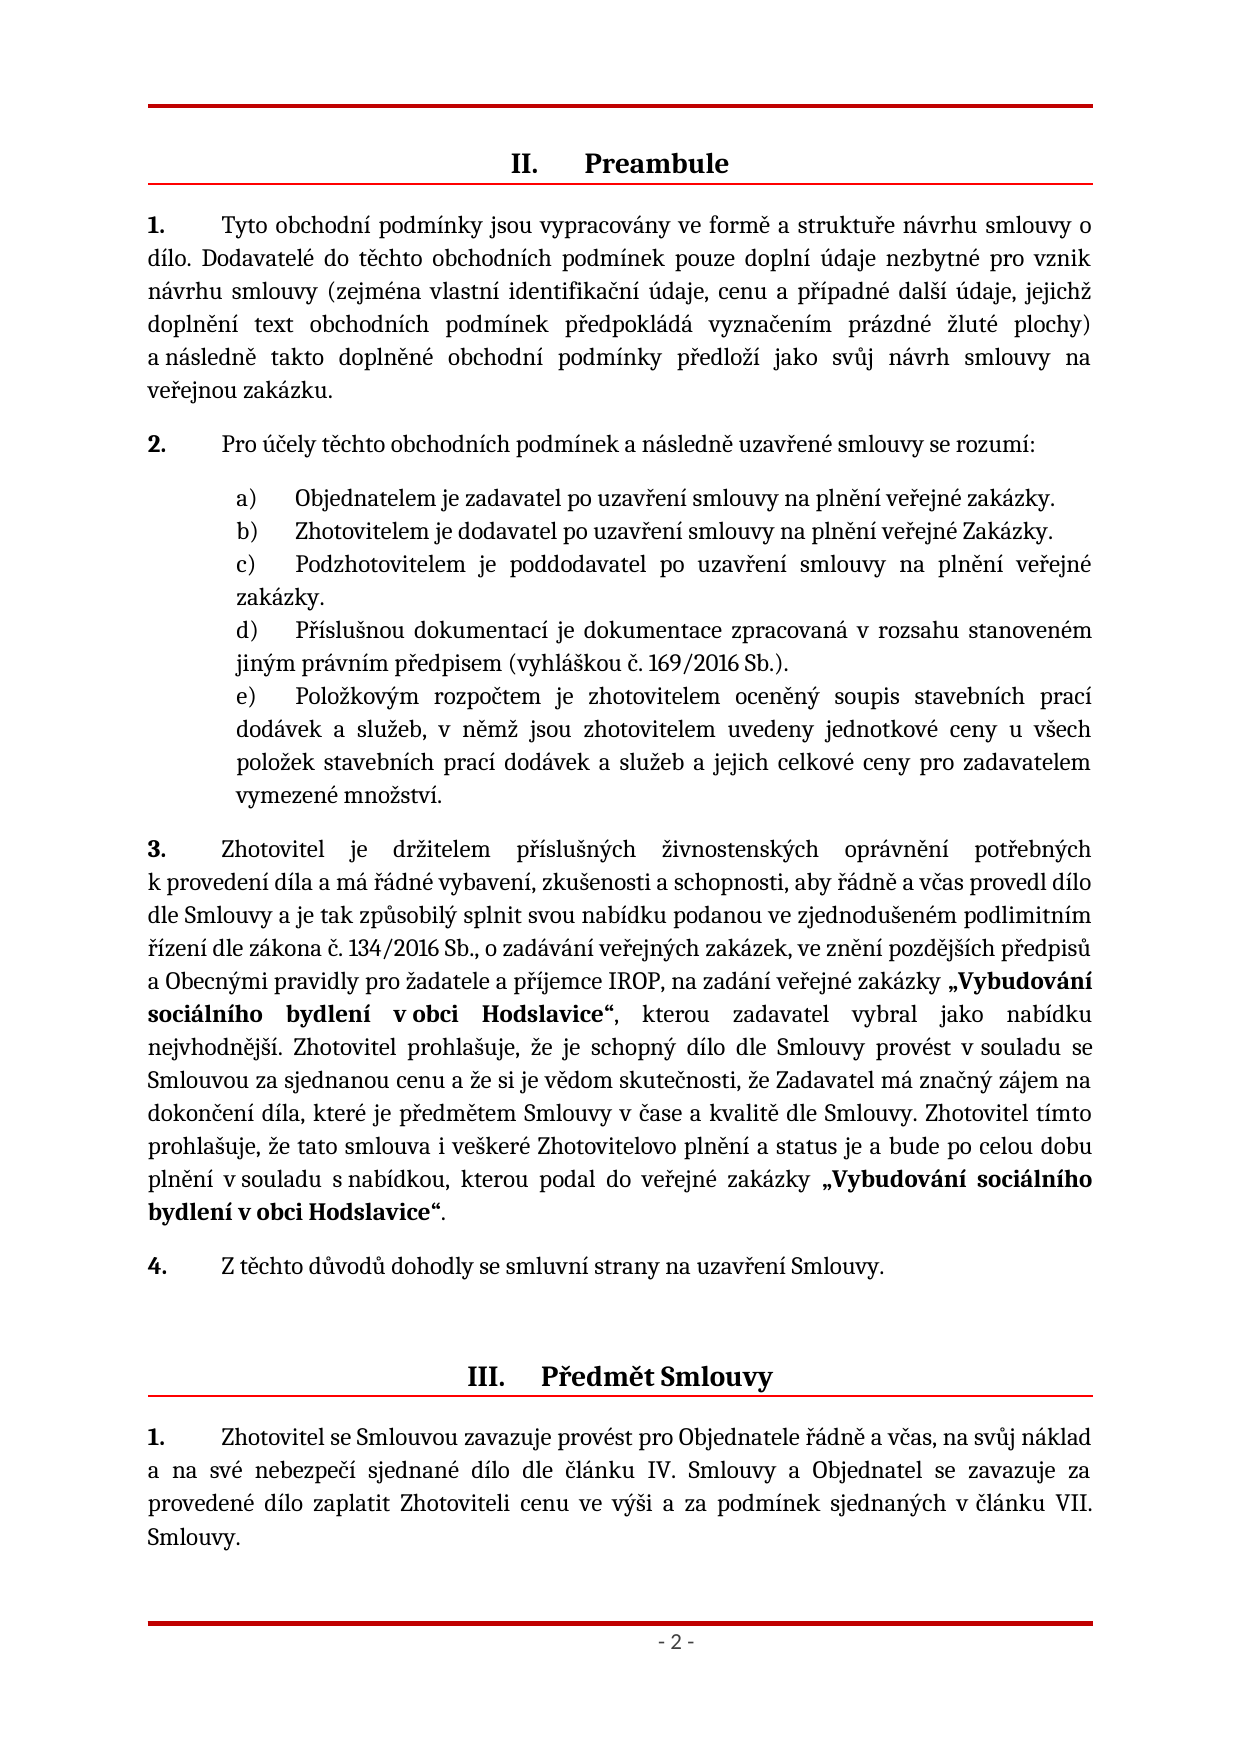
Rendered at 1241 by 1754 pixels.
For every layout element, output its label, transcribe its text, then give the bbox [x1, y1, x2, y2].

subtitle Objednatelem je zadavatel po uzavření smlouvy na plnění veřejné zakázky. [236, 484, 1093, 513]
subtitle Zhotovitel se Smlouvou zavazuje provést pro Objednatele řádně a včas, na svůj náklad a na své nebezpečí sjednané dílo dle článku IV. Smlouvy a Objednatel se zavazuje za provedené dílo zaplatit Zhotoviteli cenu ve výši a za podmínek sjednaných v článku VII. Smlouvy. [148, 1423, 1093, 1551]
subtitle Předmět Smlouvy [148, 1360, 1093, 1395]
subtitle Podzhotovitelem je poddodavatel po uzavření smlouvy na plnění veřejné zakázky. [236, 550, 1093, 612]
subtitle Z těchto důvodů dohodly se smluvní strany na uzavření Smlouvy. [148, 1252, 1093, 1281]
subtitle Preambule [148, 148, 1093, 183]
subtitle Zhotovitelem je dodavatel po uzavření smlouvy na plnění veřejné Zakázky. [236, 517, 1093, 546]
subtitle Příslušnou dokumentací je dokumentace zpracovaná v rozsahu stanoveném jiným právním předpisem (vyhláškou č. 169/2016 Sb.). [236, 616, 1093, 678]
subtitle Tyto obchodní podmínky jsou vypracovány ve formě a struktuře návrhu smlouvy o dílo. Dodavatelé do těchto obchodních podmínek pouze doplní údaje nezbytné pro vznik návrhu smlouvy (zejména vlastní identifikační údaje, cenu a případné další údaje, jejichž doplnění text obchodních podmínek předpokládá vyznačením prázdné žluté plochy) a následně takto doplněné obchodní podmínky předloží jako svůj návrh smlouvy na veřejnou zakázku. [148, 211, 1093, 405]
subtitle Pro účely těchto obchodních podmínek a následně uzavřené smlouvy se rozumí: [148, 430, 1093, 459]
subtitle Zhotovitel je držitelem příslušných živnostenských oprávnění potřebných k provedení díla a má řádné vybavení, zkušenosti a schopnosti, aby řádně a včas provedl dílo dle Smlouvy a je tak způsobilý splnit svou nabídku podanou ve zjednodušeném podlimitním řízení dle zákona č. 134/2016 Sb., o zadávání veřejných zakázek, ve znění pozdějších předpisů a Obecnými pravidly pro žadatele a příjemce IROP, na zadání veřejné zakázky „Vybudování sociálního bydlení v obci Hodslavice“, kterou zadavatel vybral jako nabídku nejvhodnější. Zhotovitel prohlašuje, že je schopný dílo dle Smlouvy provést v souladu se Smlouvou za sjednanou cenu a že si je vědom skutečnosti, že Zadavatel má značný zájem na dokončení díla, které je předmětem Smlouvy v čase a kvalitě dle Smlouvy. Zhotovitel tímto prohlašuje, že tato smlouva i veškeré Zhotovitelovo plnění a status je a bude po celou dobu plnění v souladu s nabídkou, kterou podal do veřejné zakázky „Vybudování sociálního bydlení v obci Hodslavice“. [148, 835, 1093, 1227]
subtitle Položkovým rozpočtem je zhotovitelem oceněný soupis stavebních prací dodávek a služeb, v němž jsou zhotovitelem uvedeny jednotkové ceny u všech položek stavebních prací dodávek a služeb a jejich celkové ceny pro zadavatelem vymezené množství. [236, 682, 1093, 810]
